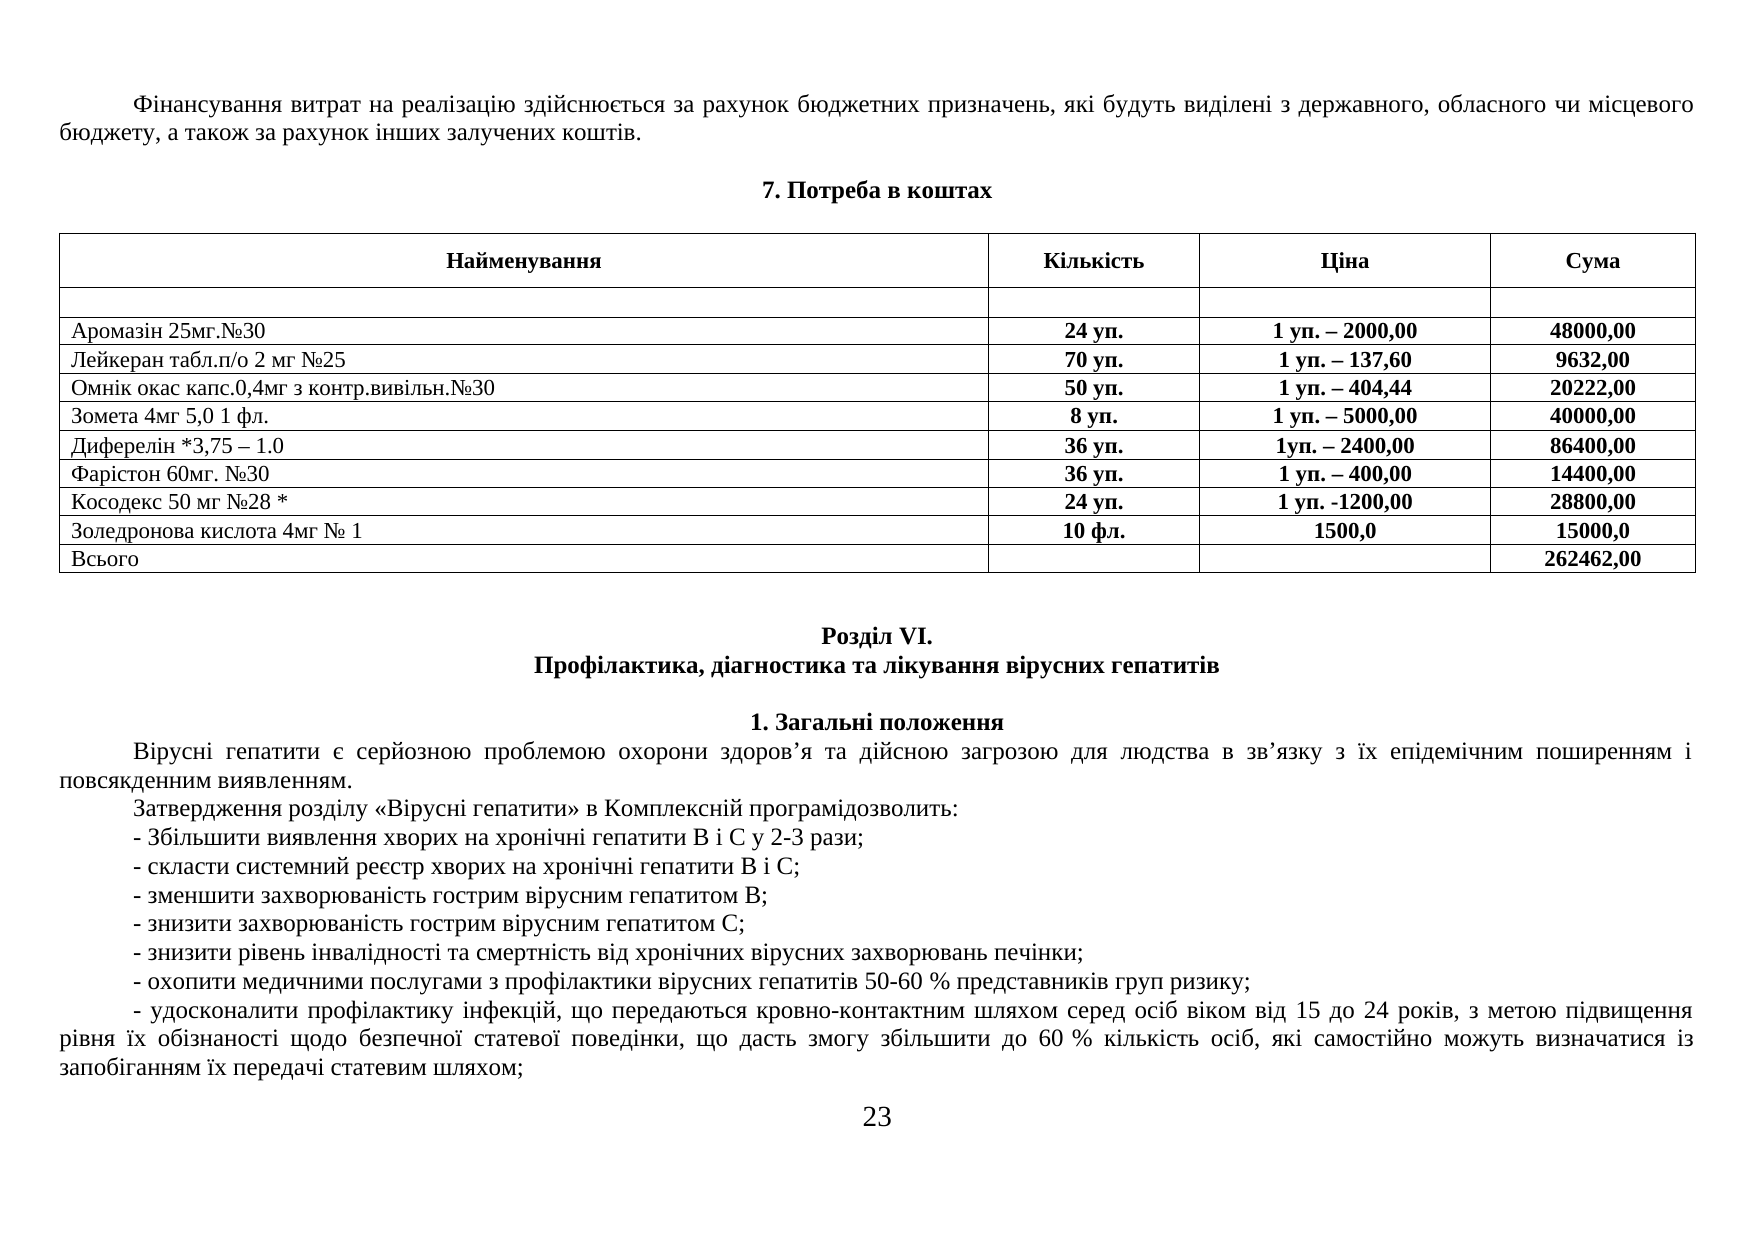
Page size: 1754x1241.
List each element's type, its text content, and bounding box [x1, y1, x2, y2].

table_cell 1 уп. – 2000,00 [1200, 318, 1490, 344]
table_cell 1500,0 [1200, 516, 1490, 544]
text Профілактика, діагностика та лікування вірусних гепатитів [59, 650, 1695, 678]
text 1. Загальні положення [59, 707, 1695, 736]
table_cell 50 уп. [989, 374, 1199, 401]
text - охопити медичними послугами з профілактики вірусних гепатитів 50-60 % представників груп ризику; [59, 966, 1695, 995]
table_cell [989, 288, 1199, 317]
table_cell 8 уп. [989, 402, 1199, 429]
table_cell 1 уп. – 404,44 [1200, 374, 1490, 401]
text - удосконалити профілактику інфекцій, що передаються кровно-контактним шляхом серед осіб віком від 15 до 24 років, з метою підвищення рівня їх обізнаності щодо безпечної статевої поведінки, що дасть змогу збільшити до 60 % кількість осіб, які самостійно можуть визначатися із запобіганням їх передачі статевим шляхом; [59, 995, 1695, 1081]
table_cell 10 фл. [989, 516, 1199, 544]
text - знизити захворюваність гострим вірусним гепатитом С; [59, 908, 1695, 937]
table_cell [60, 288, 988, 317]
table_cell 262462,00 [1491, 545, 1695, 572]
text - скласти системний реєстр хворих на хронічні гепатити В і С; [59, 851, 1695, 880]
table_cell 36 уп. [989, 460, 1199, 487]
table_cell [1200, 288, 1490, 317]
text Розділ VІ. [59, 621, 1695, 650]
table_header Кількість [989, 234, 1199, 287]
table_header Ціна [1200, 234, 1490, 287]
table_cell 1 уп. – 137,60 [1200, 345, 1490, 373]
table_cell 9632,00 [1491, 345, 1695, 373]
table_cell 1 уп. – 400,00 [1200, 460, 1490, 487]
table_cell 28800,00 [1491, 488, 1695, 515]
table_cell 1 уп. – 5000,00 [1200, 402, 1490, 429]
table_cell Косодекс 50 мг №28 * [60, 488, 988, 515]
table_cell [989, 545, 1199, 572]
table_cell Фарістон 60мг. №30 [60, 460, 988, 487]
text - Збільшити виявлення хворих на хронічні гепатити В і С у 2-3 рази; [59, 822, 1695, 851]
table_header Найменування [60, 234, 988, 287]
table_cell 1 уп. -1200,00 [1200, 488, 1490, 515]
table_cell 70 уп. [989, 345, 1199, 373]
table_cell 20222,00 [1491, 374, 1695, 401]
table_header Сума [1491, 234, 1695, 287]
table_cell 86400,00 [1491, 431, 1695, 459]
table_cell 40000,00 [1491, 402, 1695, 429]
table_cell Зомета 4мг 5,0 1 фл. [60, 402, 988, 429]
text - знизити рівень інвалідності та смертність від хронічних вірусних захворювань печінки; [59, 937, 1695, 966]
text Фінансування витрат на реалізацію здійснюється за рахунок бюджетних призначень, які будуть виділені з державного, обласного чи місцевого бюджету, а також за рахунок інших залучених коштів. [59, 89, 1695, 146]
table_cell 24 уп. [989, 318, 1199, 344]
text Затвердження розділу «Вірусні гепатити» в Комплексній програмідозволить: [59, 793, 1695, 822]
table_cell 14400,00 [1491, 460, 1695, 487]
table_cell Золедронова кислота 4мг № 1 [60, 516, 988, 544]
table_cell 15000,0 [1491, 516, 1695, 544]
table_cell 36 уп. [989, 431, 1199, 459]
table_cell 24 уп. [989, 488, 1199, 515]
table_cell Диферелін *3,75 – 1.0 [60, 431, 988, 459]
text - зменшити захворюваність гострим вірусним гепатитом В; [59, 880, 1695, 908]
table_cell Омнік окас капс.0,4мг з контр.вивільн.№30 [60, 374, 988, 401]
table_cell 48000,00 [1491, 318, 1695, 344]
table_cell Всього [60, 545, 988, 572]
table_cell [1491, 288, 1695, 317]
table_cell [1200, 545, 1490, 572]
table_cell Лейкеран табл.п/о 2 мг №25 [60, 345, 988, 373]
table_cell Аромазін 25мг.№30 [60, 318, 988, 344]
text Вірусні гепатити є серйозною проблемою охорони здоров’я та дійсною загрозою для людства в зв’язку з їх епідемічним поширенням і повсякденним виявленням. [59, 736, 1695, 793]
text 7. Потреба в коштах [59, 175, 1695, 204]
table_cell 1уп. – 2400,00 [1200, 431, 1490, 459]
